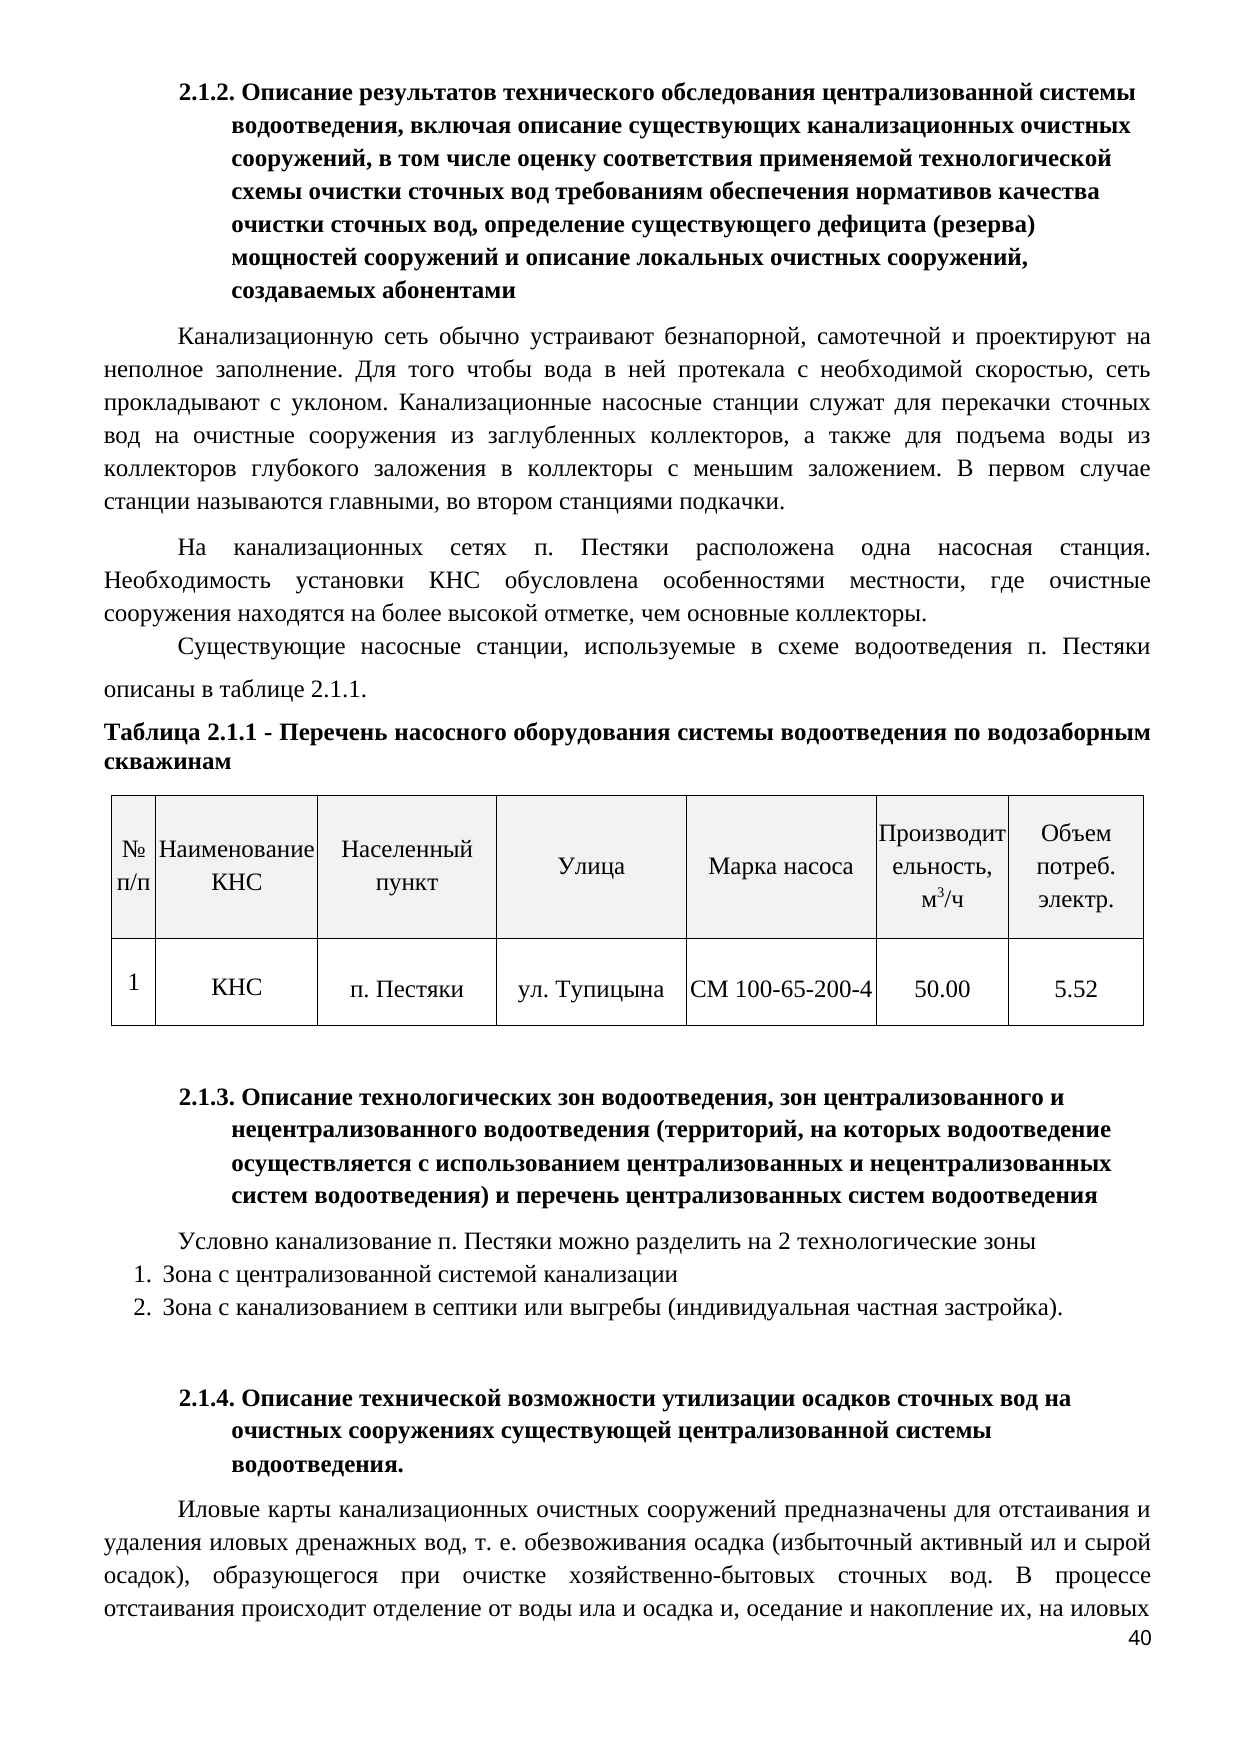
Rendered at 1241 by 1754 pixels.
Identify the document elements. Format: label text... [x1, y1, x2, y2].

text На канализационных сетях п. Пестяки расположена одна насосная станция. Необходимость установки КНС обусловлена особенностями местности, где очистные сооружения находятся на более высокой отметке, чем основные коллекторы. [103, 532, 1152, 626]
table_cell СМ 100-65-200-4 [687, 939, 876, 1025]
table_cell ул. Тупицына [497, 939, 686, 1025]
table_header Улица [497, 796, 686, 938]
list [103, 1494, 1152, 1622]
text Условно канализование п. Пестяки можно разделить на 2 технологические зоны [103, 1226, 1152, 1255]
table_header Производительность, м3/ч [877, 796, 1008, 938]
list 2.1.2. Описание результатов технического обследования централизованной системы водоотведения, включая описание существующих канализационных очистных сооружений, в том числе оценку соответствия применяемой технологической схемы очистки сточных вод требованиям обеспечения нормативов качества очистки сточных вод, определение существующего дефицита (резерва) мощностей сооружений и описание локальных очистных сооружений, создаваемых абонентами [178, 77, 1152, 304]
list 2.1.4. Описание технической возможности утилизации осадков сточных вод на очистных сооружениях существующей централизованной системы водоотведения. [178, 1383, 1152, 1477]
text Канализационную сеть обычно устраивают безнапорной, самотечной и проектируют на неполное заполнение. Для того чтобы вода в ней протекала с необходимой скоростью, сеть прокладывают с уклоном. Канализационные насосные станции служат для перекачки сточных вод на очистные сооружения из заглубленных коллекторов, а также для подъема воды из коллекторов глубокого заложения в коллекторы с меньшим заложением. В первом случае станции называются главными, во втором станциями подкачки. [103, 321, 1152, 515]
list Зона с канализованием в септики или выгребы (индивидуальная частная застройка). [133, 1292, 1152, 1321]
table_cell 50.00 [877, 939, 1008, 1025]
table_cell 1 [112, 939, 155, 1025]
table_header Наименование КНС [156, 796, 317, 938]
list 2.1.3. Описание технологических зон водоотведения, зон централизованного и нецентрализованного водоотведения (территорий, на которых водоотведение осуществляется с использованием централизованных и нецентрализованных систем водоотведения) и перечень централизованных систем водоотведения [178, 1082, 1152, 1209]
table_cell п. Пестяки [318, 939, 496, 1025]
table_header Объем потреб. электр. [1009, 796, 1143, 938]
text Существующие насосные станции, используемые в схеме водоотведения п. Пестяки описаны в таблице 2.1.1. [103, 631, 1152, 703]
table_cell КНС [156, 939, 317, 1025]
table_cell 5.52 [1009, 939, 1143, 1025]
text Таблица 2.1.1 - Перечень насосного оборудования системы водоотведения по водозаборным скважинам [103, 717, 1152, 774]
list Зона с централизованной системой канализации [133, 1259, 1152, 1288]
table_header Марка насоса [687, 796, 876, 938]
table_header Населенный пункт [318, 796, 496, 938]
table_header № п/п [112, 796, 155, 938]
